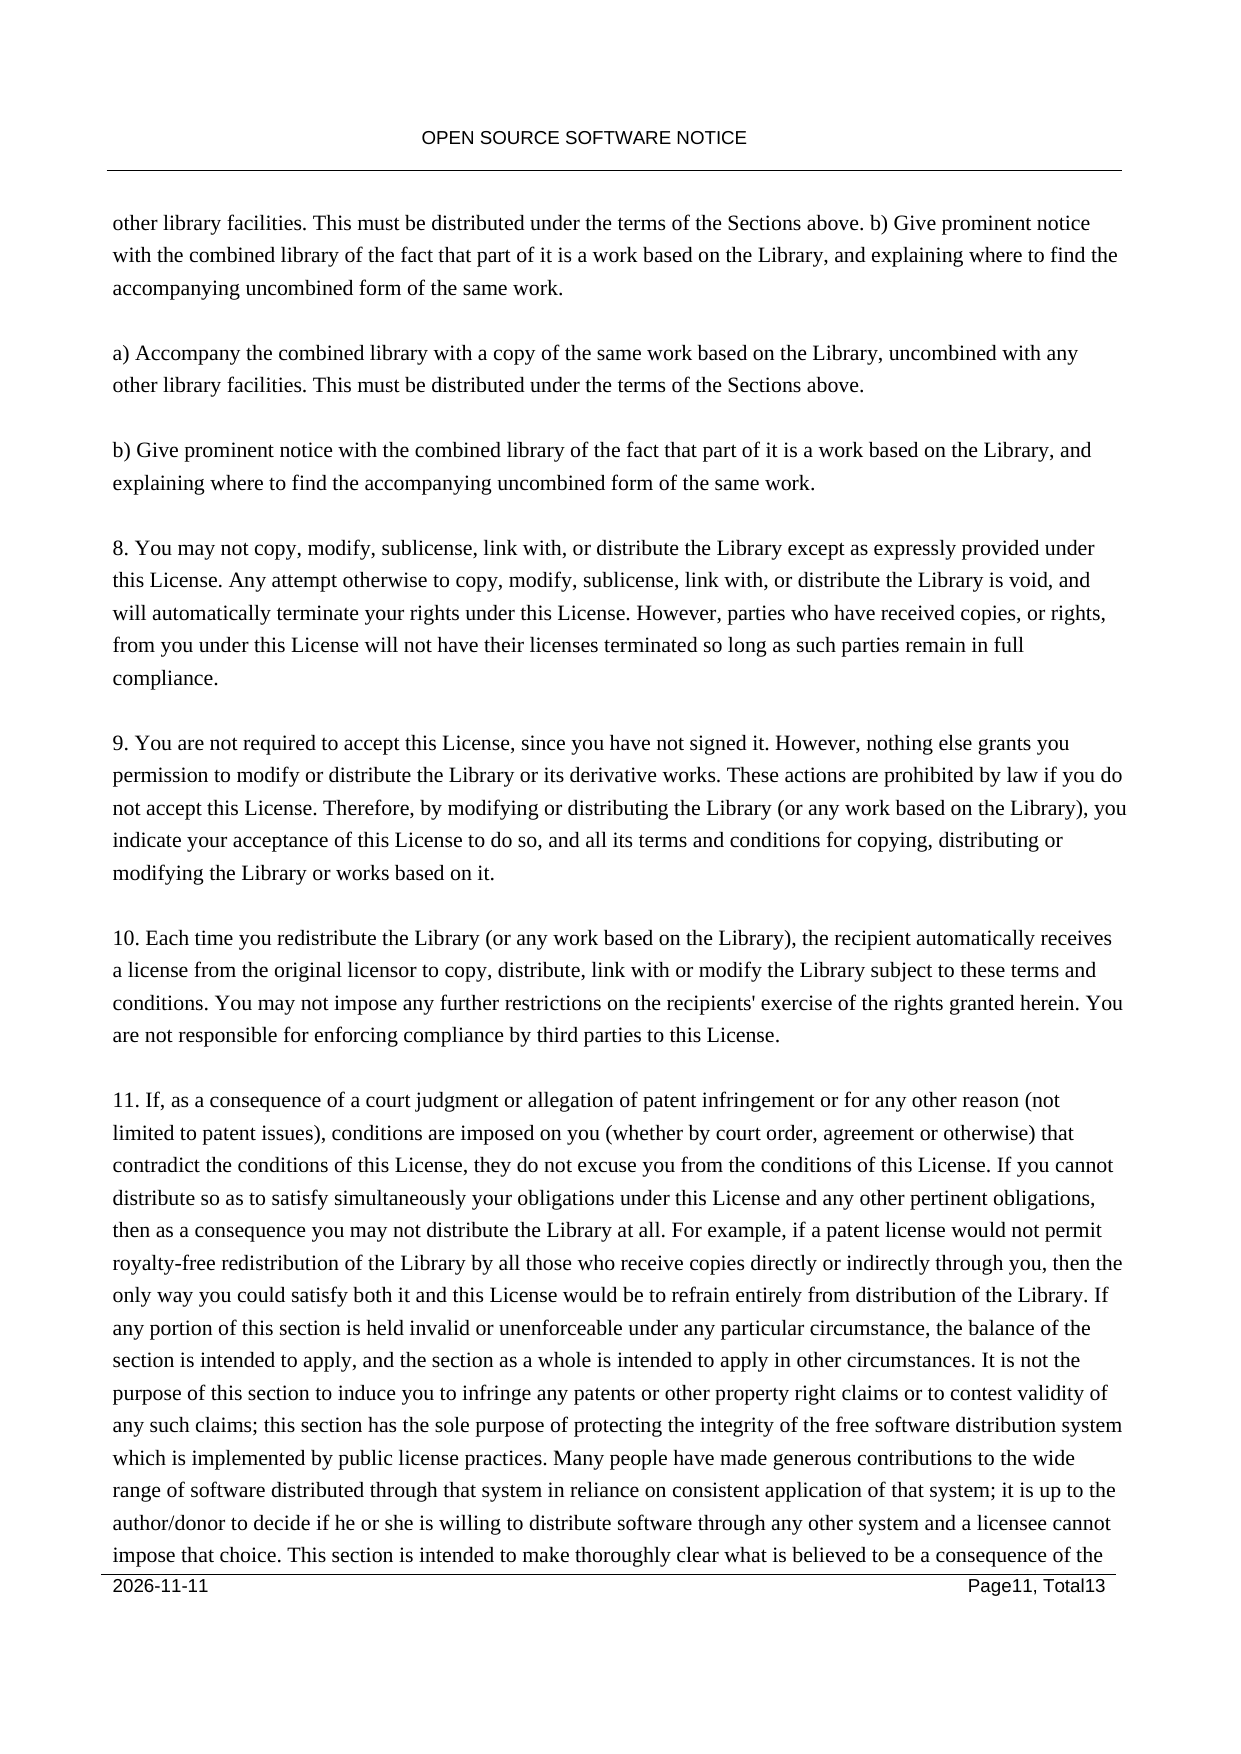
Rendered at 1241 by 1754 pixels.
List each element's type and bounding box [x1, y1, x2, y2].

text [112, 206, 1128, 1571]
